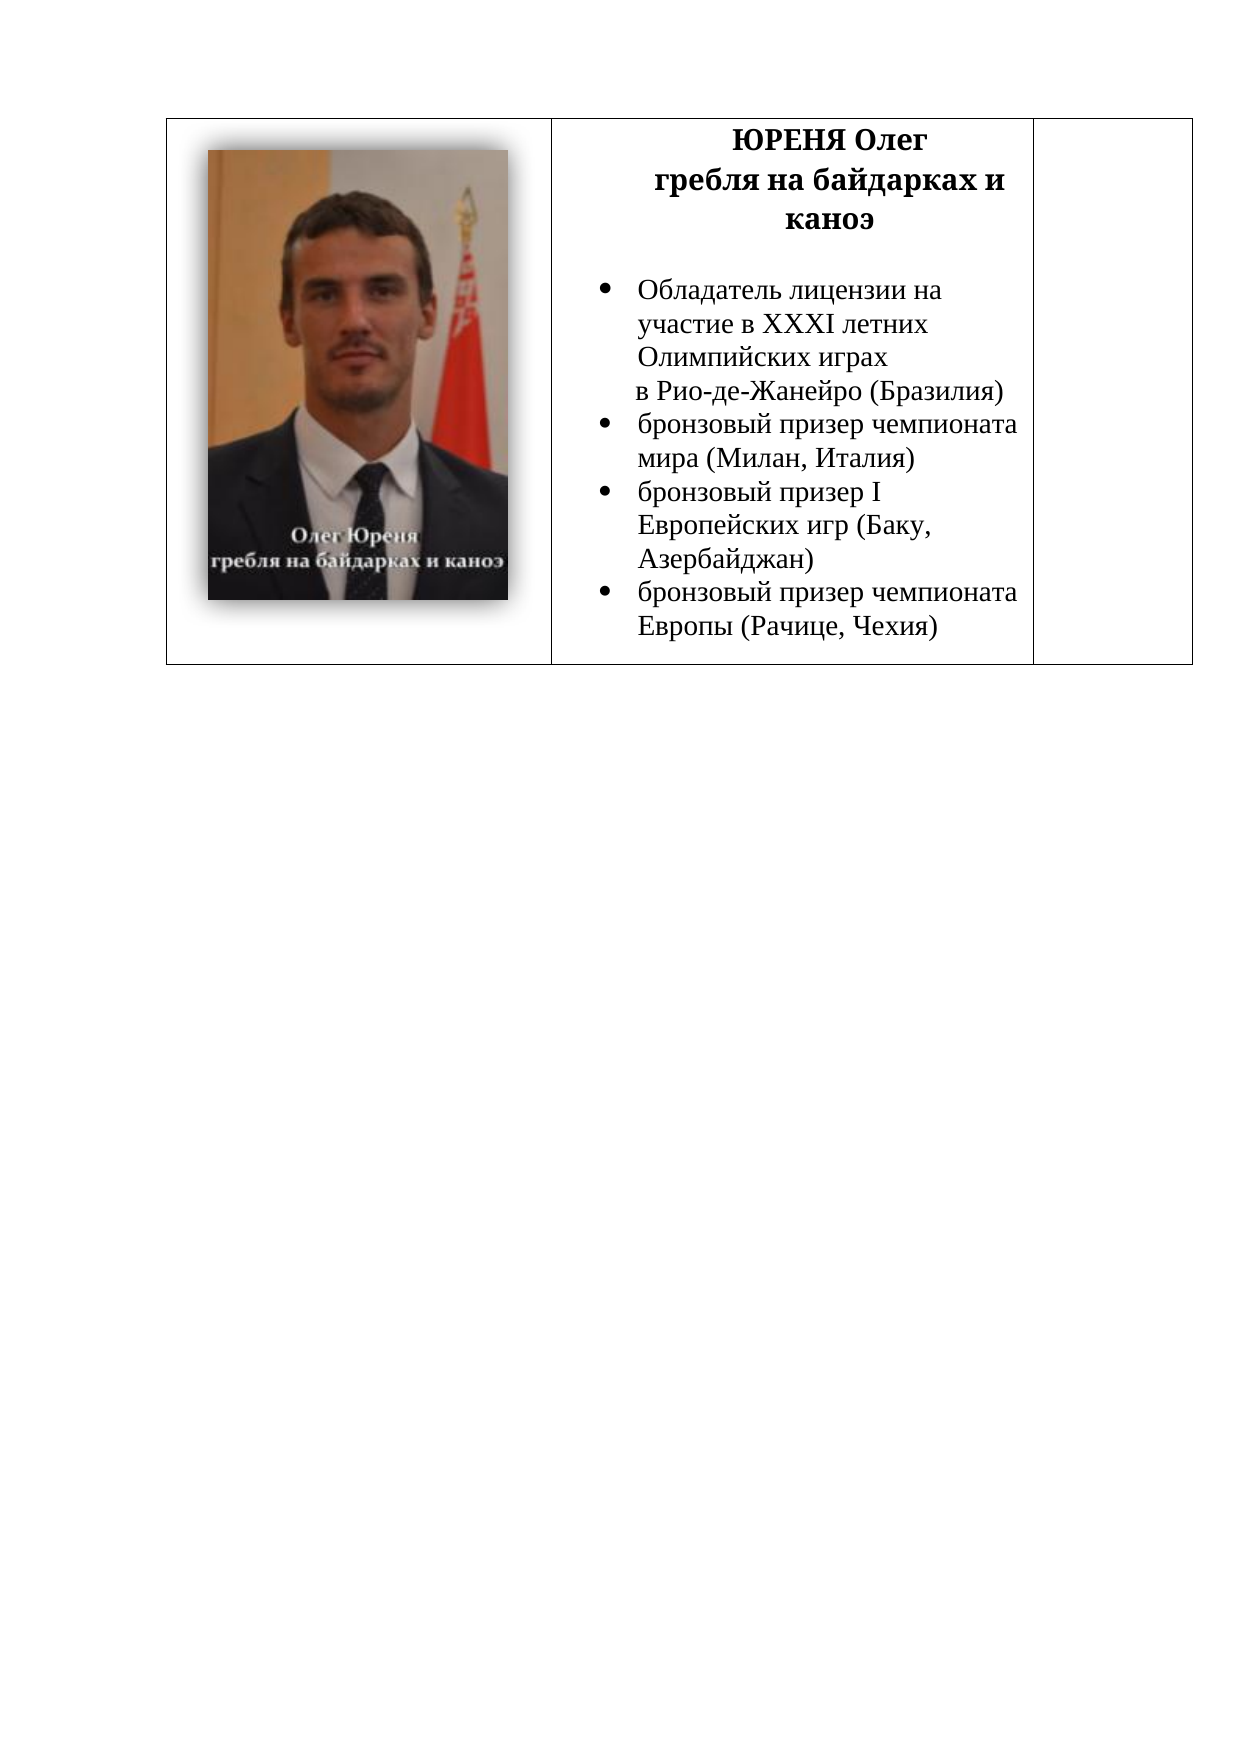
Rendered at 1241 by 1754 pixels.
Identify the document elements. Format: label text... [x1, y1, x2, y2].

table_header [1034, 119, 1192, 663]
picture [208, 150, 508, 600]
table_header [167, 119, 551, 663]
table_header ЮРЕНЯ Олег гребля на байдарках и каноэ Обладатель лицензии на участие в XXXI летних Олимпийских играх в Рио-де-Жанейро (Бразилия) бронзовый призер чемпионата мира (Милан, Италия) бронзовый призер I Европейских игр (Баку, Азербайджан) бронзовый призер чемпионата Европы (Рачице, Чехия) [552, 119, 1033, 663]
